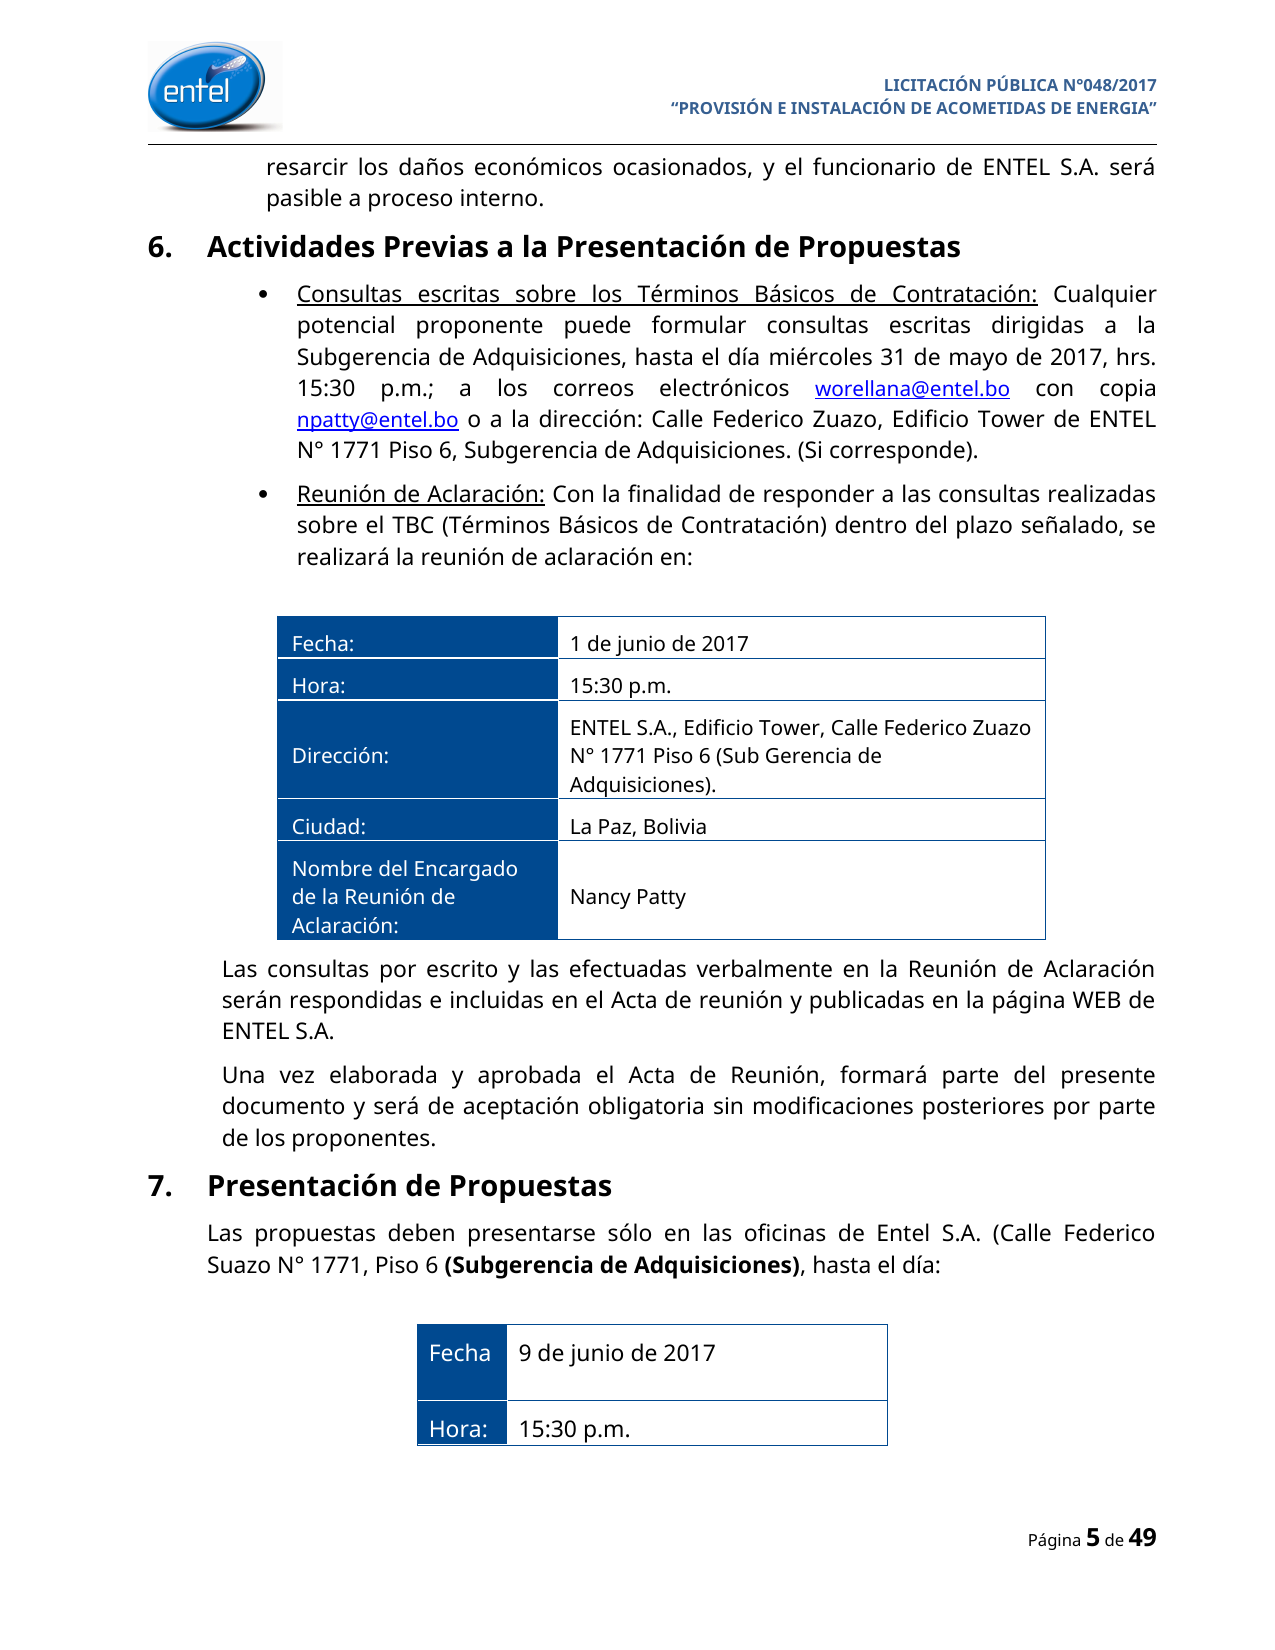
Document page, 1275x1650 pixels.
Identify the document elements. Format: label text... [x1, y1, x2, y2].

list Las consultas por escrito y las efectuadas verbalmente en la Reunión de Aclaración serán respondidas e incluidas en el Acta de reunión y publicadas en la página WEB de ENTEL S.A. [222, 953, 1157, 1046]
table_cell Nombre del Encargado de la Reunión de Aclaración: [278, 841, 558, 939]
list Reunión de Aclaración: Con la finalidad de responder a las consultas realizadas sobre el TBC (Términos Básicos de Contratación) dentro del plazo señalado, se realizará la reunión de aclaración en: [259, 478, 1157, 572]
list Las propuestas deben presentarse sólo en las oficinas de Entel S.A. (Calle Federico Suazo N° 1771, Piso 6 (Subgerencia de Adquisiciones), hasta el día: [207, 1217, 1157, 1280]
table_cell 15:30 p.m. [559, 659, 1045, 699]
list Consultas escritas sobre los Términos Básicos de Contratación: Cualquier potencial proponente puede formular consultas escritas dirigidas a la Subgerencia de Adquisiciones, hasta el día miércoles 31 de mayo de 2017, hrs. 15:30 p.m.; a los correos electrónicos worellana@entel.bo con copia npatty@entel.bo o a la dirección: Calle Federico Zuazo, Edificio Tower de ENTEL N° 1771 Piso 6, Subgerencia de Adquisiciones. (Si corresponde). [259, 278, 1157, 466]
list Actividades Previas a la Presentación de Propuestas [148, 226, 1157, 266]
picture [147, 41, 283, 132]
table_header 1 de junio de 2017 [559, 617, 1045, 657]
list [236, 151, 1157, 213]
table_header Fecha: [278, 617, 558, 657]
table_cell ENTEL S.A., Edificio Tower, Calle Federico Zuazo N° 1771 Piso 6 (Sub Gerencia de Adquisiciones). [559, 701, 1045, 798]
list Presentación de Propuestas [148, 1165, 1157, 1205]
table_cell Ciudad: [278, 799, 558, 840]
table_header Fecha: [418, 1325, 507, 1400]
table_cell La Paz, Bolivia [559, 799, 1045, 840]
table_cell Nancy Patty [559, 841, 1045, 939]
table_header 9 de junio de 2017 [508, 1325, 887, 1400]
table_cell Dirección: [278, 701, 558, 798]
table_cell Hora: [418, 1401, 507, 1444]
text Una vez elaborada y aprobada el Acta de Reunión, formará parte del presente documento y será de aceptación obligatoria sin modificaciones posteriores por parte de los proponentes. [222, 1059, 1157, 1153]
table_cell Hora: [278, 659, 558, 699]
table_cell 15:30 p.m. [508, 1401, 887, 1444]
